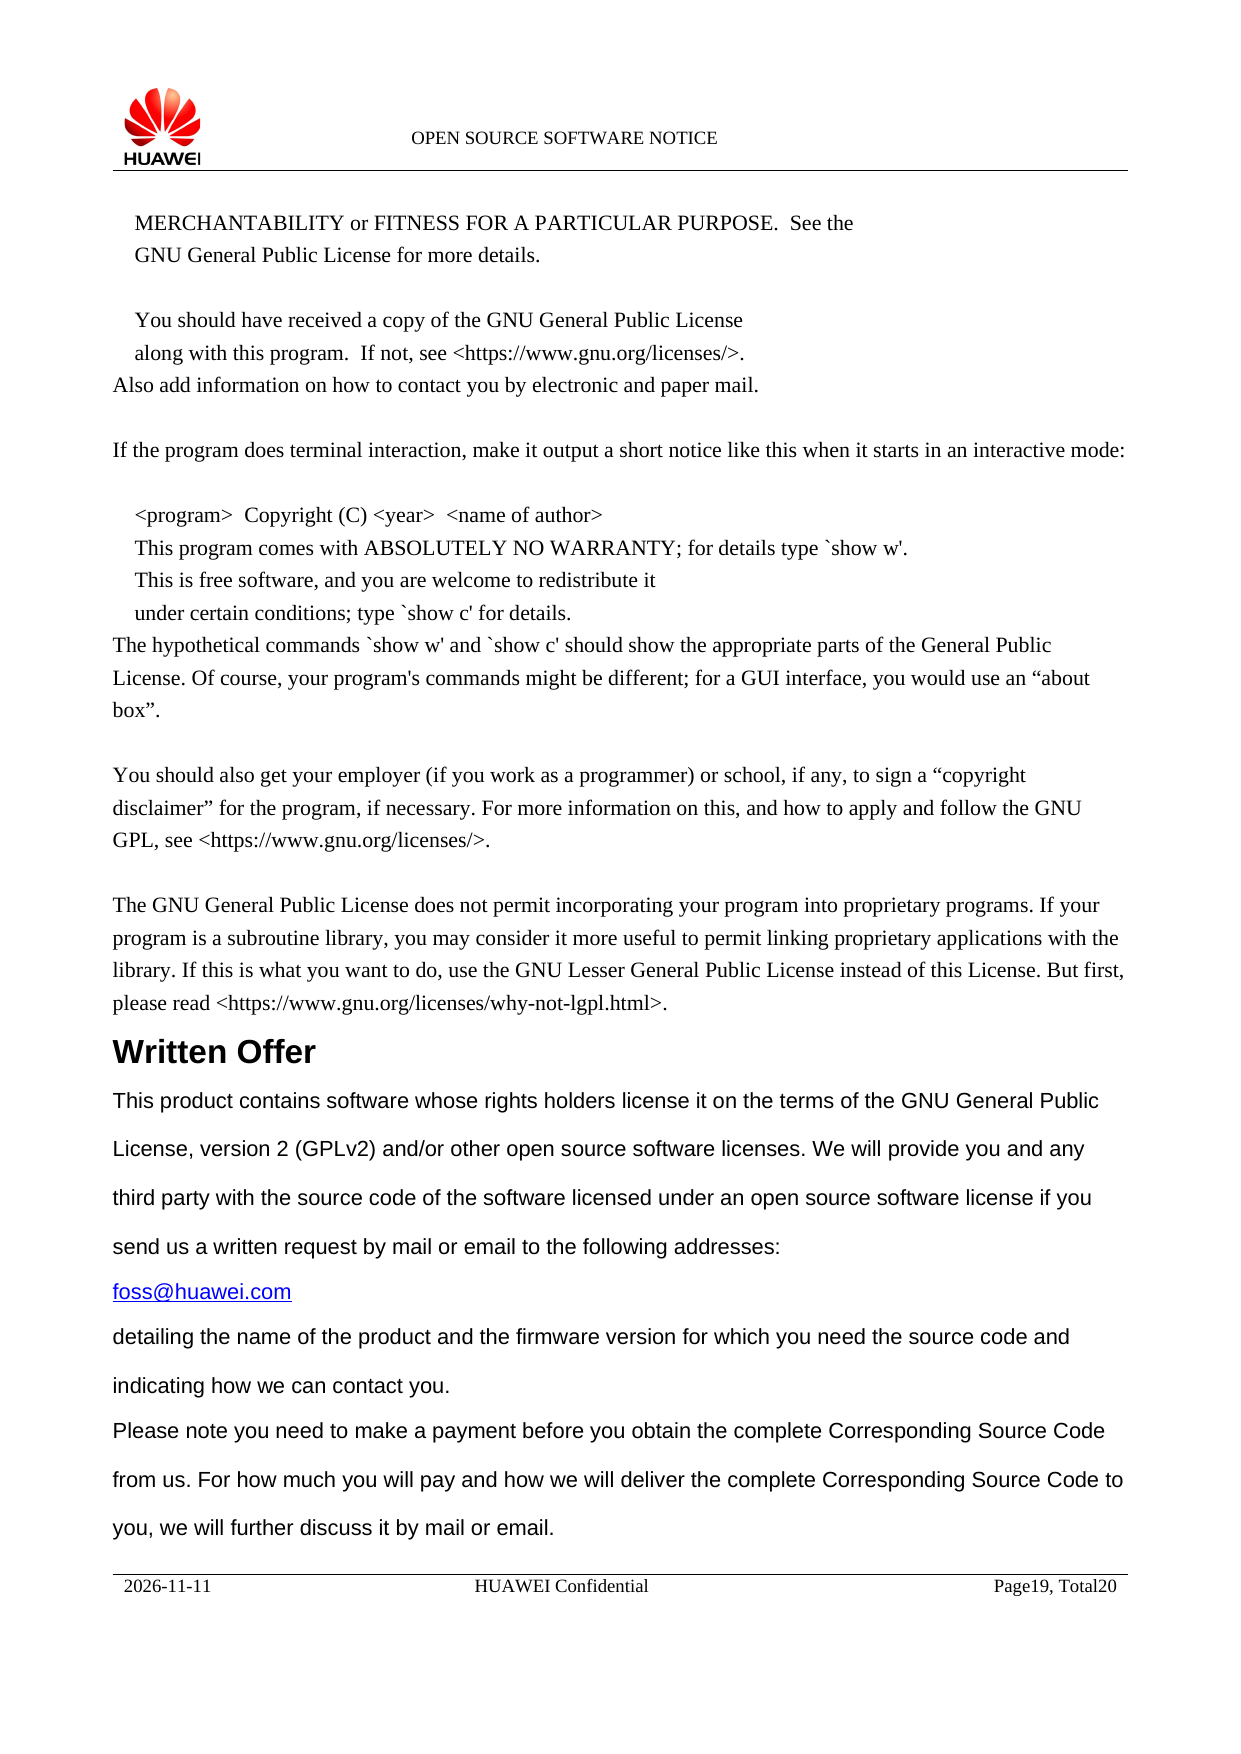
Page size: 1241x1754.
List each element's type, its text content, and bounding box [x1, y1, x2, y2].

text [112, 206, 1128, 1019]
text detailing the name of the product and the firmware version for which you need the source code and indicating how we can contact you. [112, 1320, 1128, 1402]
text Written Offer [112, 1019, 1128, 1084]
text foss@huawei.com [112, 1275, 1128, 1308]
picture [124, 88, 201, 165]
text This product contains software whose rights holders license it on the terms of the GNU General Public License, version 2 (GPLv2) and/or other open source software licenses. We will provide you and any third party with the source code of the software licensed under an open source software license if you send us a written request by mail or email to the following addresses: [112, 1084, 1128, 1263]
text Please note you need to make a payment before you obtain the complete Corresponding Source Code from us. For how much you will pay and how we will deliver the complete Corresponding Source Code to you, we will further discuss it by mail or email. [112, 1414, 1128, 1544]
